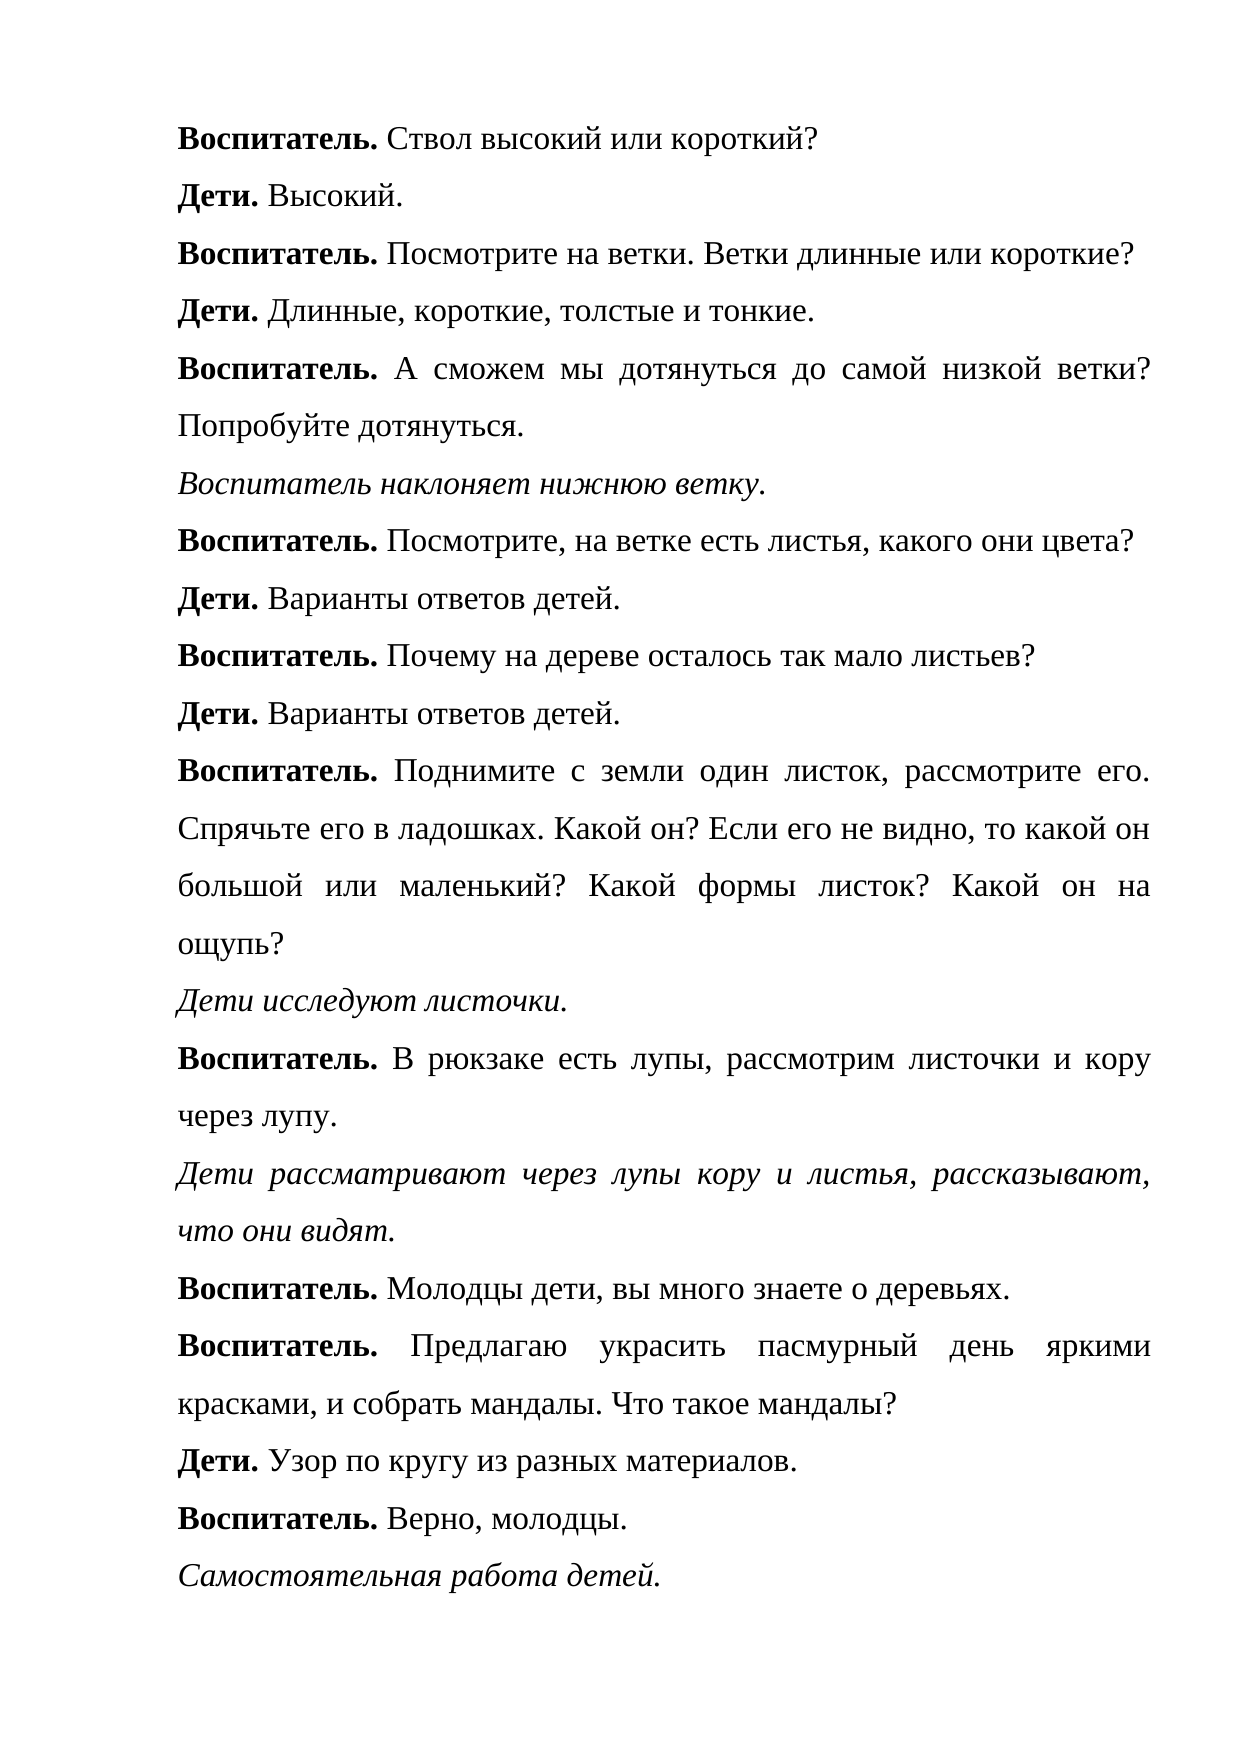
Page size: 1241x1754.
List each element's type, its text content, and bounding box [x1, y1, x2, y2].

text Воспитатель. Почему на дереве осталось так мало листьев? [177, 636, 1152, 674]
text Воспитатель. Предлагаю украсить пасмурный день яркими красками, и собрать мандалы. Что такое мандалы? [177, 1326, 1152, 1421]
text Воспитатель. Посмотрите на ветки. Ветки длинные или короткие? [177, 233, 1152, 271]
text Дети. Длинные, короткие, толстые и тонкие. [177, 291, 1152, 329]
text Воспитатель наклоняет нижнюю ветку. [177, 463, 1152, 501]
text Воспитатель. В рюкзаке есть лупы, рассмотрим листочки и кору через лупу. [177, 1038, 1152, 1134]
text Дети. Узор по кругу из разных материалов. [177, 1441, 1152, 1479]
text Воспитатель. Ствол высокий или короткий? [177, 118, 1152, 156]
text Дети. Высокий. [177, 176, 1152, 214]
text Дети исследуют листочки. [177, 981, 1152, 1019]
text Дети. Варианты ответов детей. [177, 578, 1152, 616]
text Самостоятельная работа детей. [177, 1556, 1152, 1594]
text Воспитатель. Верно, молодцы. [177, 1498, 1152, 1536]
text Дети. Варианты ответов детей. [177, 693, 1152, 731]
text Дети рассматривают через лупы кору и листья, рассказывают, что они видят. [177, 1153, 1152, 1249]
text Воспитатель. Молодцы дети, вы много знаете о деревьях. [177, 1268, 1152, 1306]
text Воспитатель. Посмотрите, на ветке есть листья, какого они цвета? [177, 521, 1152, 559]
text Воспитатель. А сможем мы дотянуться до самой низкой ветки? Попробуйте дотянуться. [177, 348, 1152, 444]
text Воспитатель. Поднимите с земли один листок, рассмотрите его. Спрячьте его в ладошках. Какой он? Если его не видно, то какой он большой или маленький? Какой формы листок? Какой он на ощупь? [177, 751, 1152, 961]
